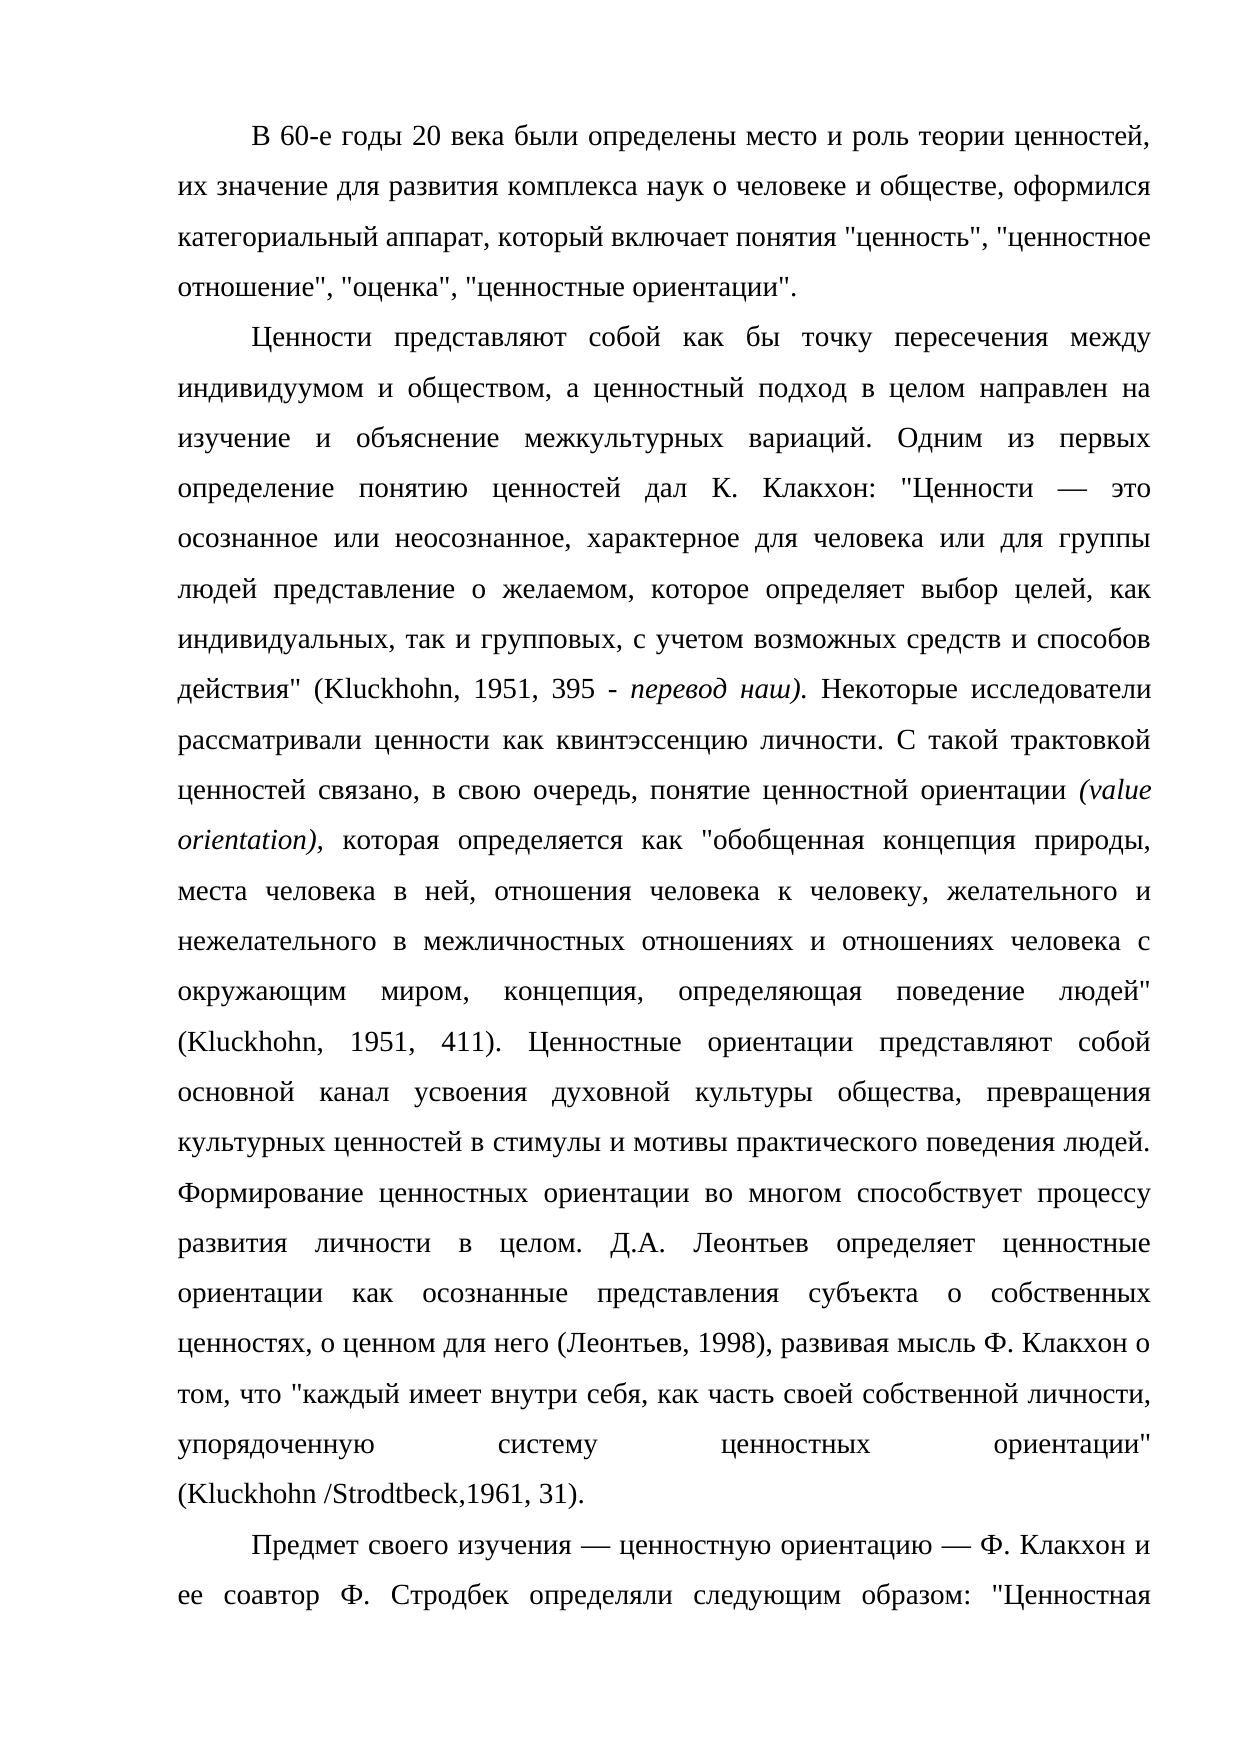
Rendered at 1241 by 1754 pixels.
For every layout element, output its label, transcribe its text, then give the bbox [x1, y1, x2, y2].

text Ценности представляют собой как бы точку пересечения между индивидуумом и обществом, а ценностный подход в целом направлен на изучение и объяснение межкультурных вариаций. Одним из первых определение понятию ценностей дал К. Клакхон: "Ценности — это осознанное или неосознанное, характерное для человека или для группы людей представление о желаемом, которое определяет выбор целей, как индивидуальных, так и групповых, с учетом возможных средств и способов действия" (Kluckhohn, 1951, 395 - перевод наш). Некоторые исследователи рассматривали ценности как квинтэссенцию личности. С такой трактовкой ценностей связано, в свою очередь, понятие ценностной ориентации (value orientation), которая определяется как "обобщенная концепция природы, места человека в ней, отношения человека к человеку, желательного и нежелательного в межличностных отношениях и отношениях человека с окружающим миром, концепция, определяющая поведение людей" (Kluckhohn, 1951, 411). Ценностные ориентации представляют собой основной канал усвоения духовной культуры общества, превращения культурных ценностей в стимулы и мотивы практического поведения людей. Формирование ценностных ориентации во многом способствует процессу развития личности в целом. Д.А. Леонтьев определяет ценностные ориентации как осознанные представления субъекта о собственных ценностях, о ценном для него (Леонтьев, 1998), развивая мысль Ф. Клакхон о том, что "каждый имеет внутри себя, как часть своей собственной личности, упорядоченную систему ценностных ориентации" (Kluckhohn /Strodtbeck,1961, 31). [177, 319, 1152, 1510]
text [177, 1527, 1152, 1611]
text В 60-е годы 20 века были определены место и роль теории ценностей, их значение для развития комплекса наук о человеке и обществе, оформился категориальный аппарат, который включает понятия "ценность", "ценностное отношение", "оценка", "ценностные ориентации". [177, 118, 1152, 303]
